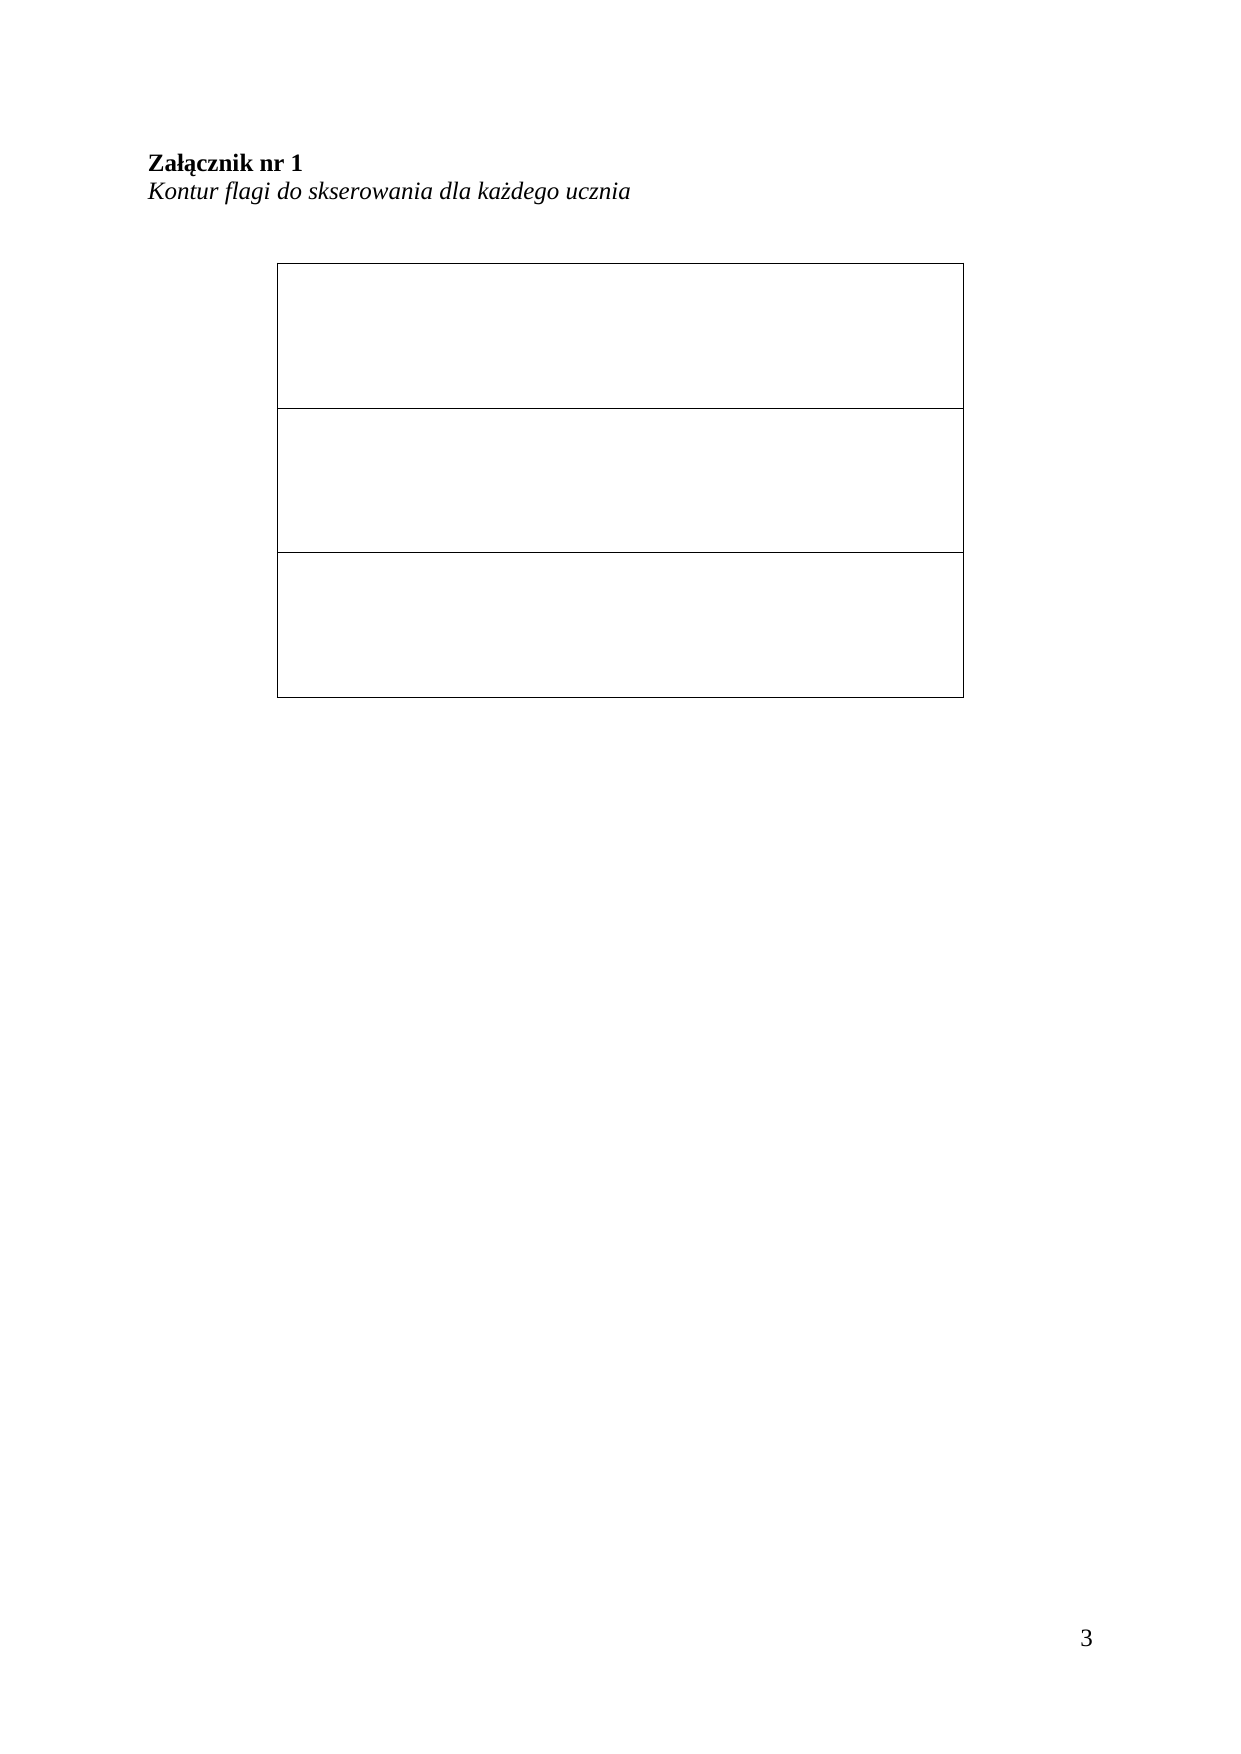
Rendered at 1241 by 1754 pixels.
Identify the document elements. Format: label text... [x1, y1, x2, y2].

table_header [278, 264, 963, 407]
table_cell [278, 553, 963, 697]
text Kontur flagi do skserowania dla każdego ucznia [148, 176, 1093, 205]
text Załącznik nr 1 [148, 148, 1093, 176]
table_cell [278, 409, 963, 552]
